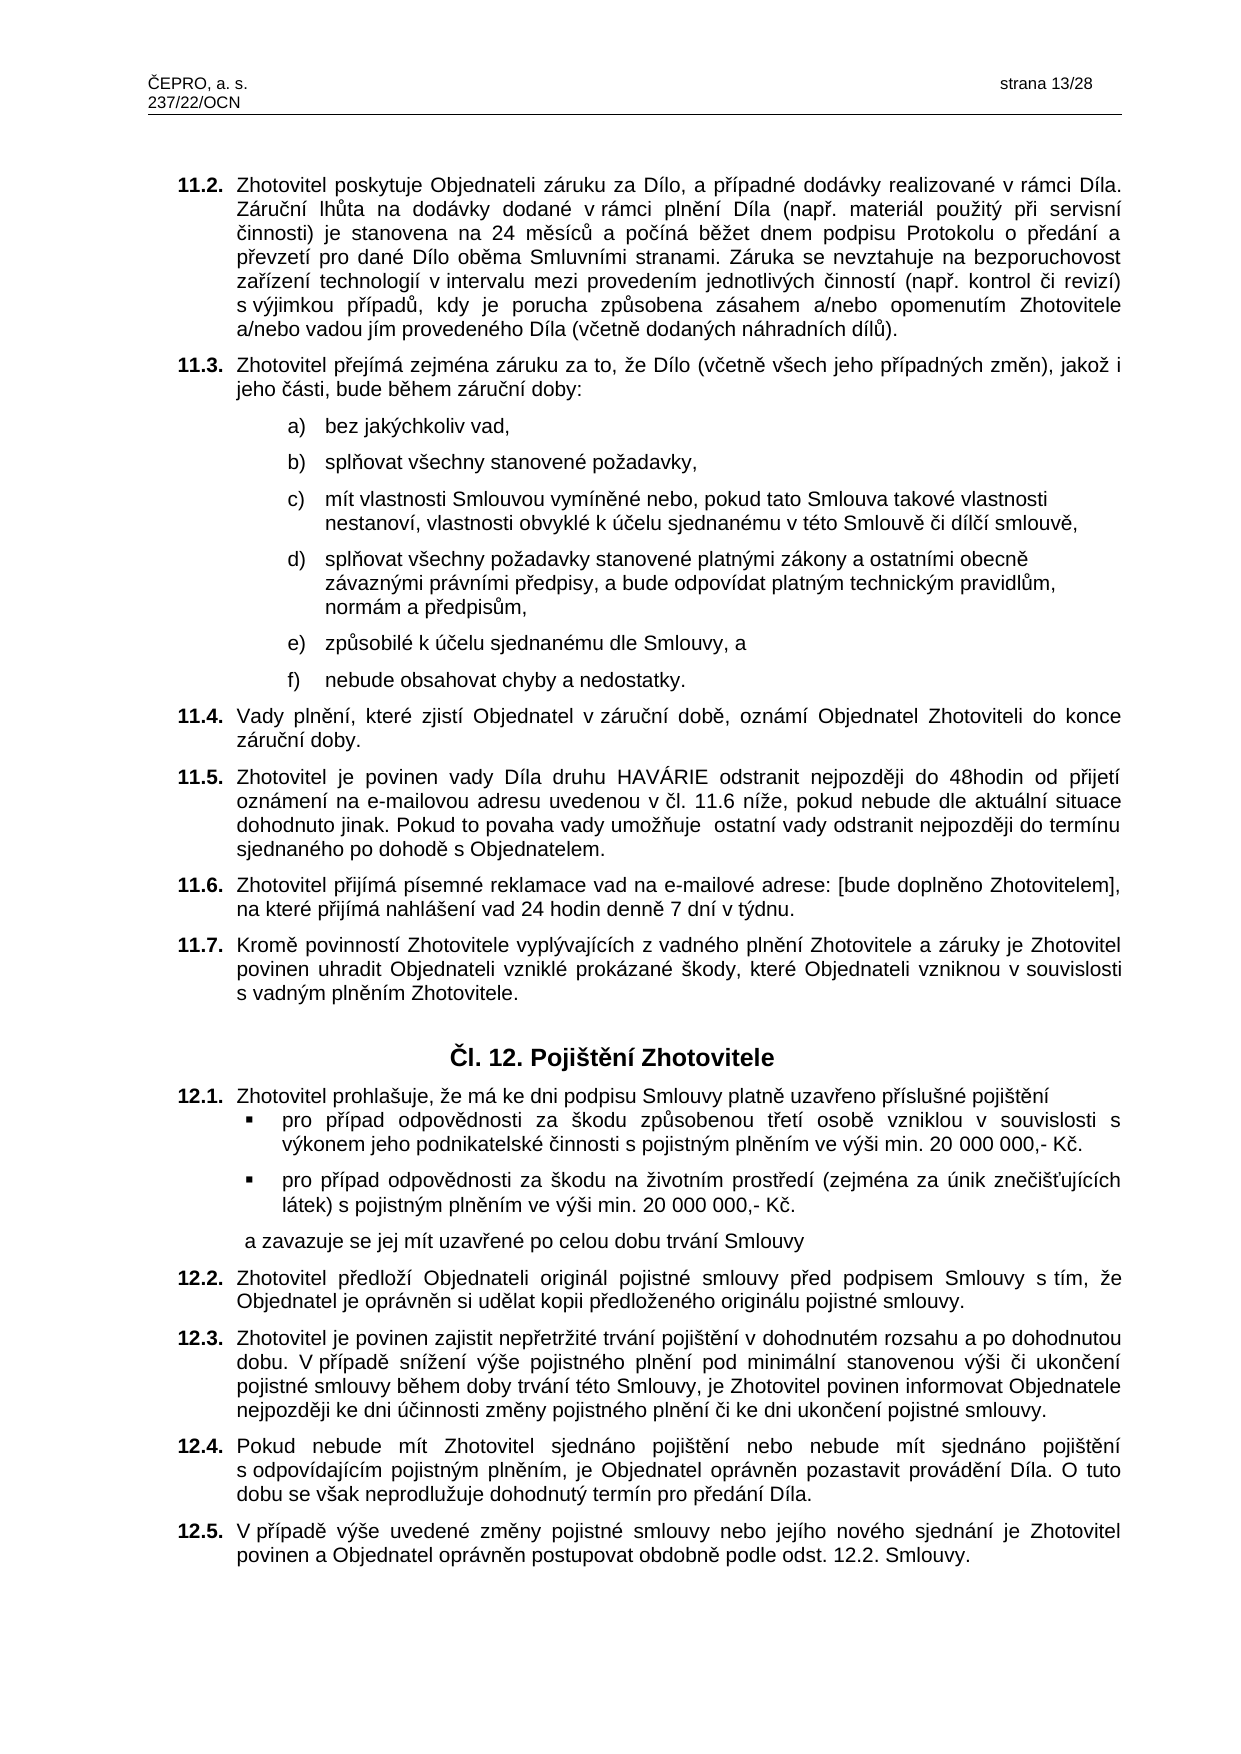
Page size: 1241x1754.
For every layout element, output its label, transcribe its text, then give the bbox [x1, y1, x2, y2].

list způsobilé k účelu sjednanému dle Smlouvy, a [287, 631, 1122, 655]
list Kromě povinností Zhotovitele vyplývajících z vadného plnění Zhotovitele a záruky je Zhotovitel povinen uhradit Objednateli vzniklé prokázané škody, které Objednateli vzniknou v souvislosti s vadným plněním Zhotovitele. [177, 933, 1122, 1005]
list nebude obsahovat chyby a nedostatky. [287, 668, 1122, 692]
list Zhotovitel předloží Objednateli originál pojistné smlouvy před podpisem Smlouvy s tím, že Objednatel je oprávněn si udělat kopii předloženého originálu pojistné smlouvy. [177, 1265, 1122, 1313]
list Zhotovitel poskytuje Objednateli záruku za Dílo, a případné dodávky realizované v rámci Díla. Záruční lhůta na dodávky dodané v rámci plnění Díla (např. materiál použitý při servisní činnosti) je stanovena na 24 měsíců a počíná běžet dnem podpisu Protokolu o předání a převzetí pro dané Dílo oběma Smluvními stranami. Záruka se nevztahuje na bezporuchovost zařízení technologií v intervalu mezi provedením jednotlivých činností (např. kontrol či revizí) s výjimkou případů, kdy je porucha způsobena zásahem a/nebo opomenutím Zhotovitele a/nebo vadou jím provedeného Díla (včetně dodaných náhradních dílů). [177, 173, 1122, 341]
list splňovat všechny stanovené požadavky, [287, 450, 1122, 474]
list Zhotovitel přijímá písemné reklamace vad na e-mailové adrese: [bude doplněno Zhotovitelem], na které přijímá nahlášení vad 24 hodin denně 7 dní v týdnu. [177, 873, 1122, 921]
list splňovat všechny požadavky stanovené platnými zákony a ostatními obecně závaznými právními předpisy, a bude odpovídat platným technickým pravidlům, normám a předpisům, [287, 547, 1122, 619]
list bez jakýchkoliv vad, [287, 413, 1122, 437]
list Pojištění Zhotovitele [102, 1043, 1122, 1071]
list Pokud nebude mít Zhotovitel sjednáno pojištění nebo nebude mít sjednáno pojištění s odpovídajícím pojistným plněním, je Objednatel oprávněn pozastavit provádění Díla. O tuto dobu se však neprodlužuje dohodnutý termín pro předání Díla. [177, 1434, 1122, 1506]
list Vady plnění, které zjistí Objednatel v záruční době, oznámí Objednatel Zhotoviteli do konce záruční doby. [177, 704, 1122, 752]
list V případě výše uvedené změny pojistné smlouvy nebo jejího nového sjednání je Zhotovitel povinen a Objednatel oprávněn postupovat obdobně podle odst. 12.2. Smlouvy. [177, 1518, 1122, 1566]
list Zhotovitel prohlašuje, že má ke dni podpisu Smlouvy platně uzavřeno příslušné pojištění [177, 1084, 1122, 1108]
list Zhotovitel je povinen vady Díla druhu HAVÁRIE odstranit nejpozději do 48hodin od přijetí oznámení na e-mailovou adresu uvedenou v čl. 11.6 níže, pokud nebude dle aktuální situace dohodnuto jinak. Pokud to povaha vady umožňuje ostatní vady odstranit nejpozději do termínu sjednaného po dohodě s Objednatelem. [177, 764, 1122, 860]
text a zavazuje se jej mít uzavřené po celou dobu trvání Smlouvy [244, 1229, 1122, 1253]
list pro případ odpovědnosti za škodu na životním prostředí (zejména za únik znečišťujících látek) s pojistným plněním ve výši min. 20 000 000,- Kč. [244, 1168, 1122, 1216]
list Zhotovitel je povinen zajistit nepřetržité trvání pojištění v dohodnutém rozsahu a po dohodnutou dobu. V případě snížení výše pojistného plnění pod minimální stanovenou výši či ukončení pojistné smlouvy během doby trvání této Smlouvy, je Zhotovitel povinen informovat Objednatele nejpozději ke dni účinnosti změny pojistného plnění či ke dni ukončení pojistné smlouvy. [177, 1326, 1122, 1422]
list Zhotovitel přejímá zejména záruku za to, že Dílo (včetně všech jeho případných změn), jakož i jeho části, bude během záruční doby: [177, 353, 1122, 401]
list pro případ odpovědnosti za škodu způsobenou třetí osobě vzniklou v souvislosti s výkonem jeho podnikatelské činnosti s pojistným plněním ve výši min. 20 000 000,- Kč. [244, 1108, 1122, 1156]
list mít vlastnosti Smlouvou vymíněné nebo, pokud tato Smlouva takové vlastnosti nestanoví, vlastnosti obvyklé k účelu sjednanému v této Smlouvě či dílčí smlouvě, [287, 486, 1122, 534]
